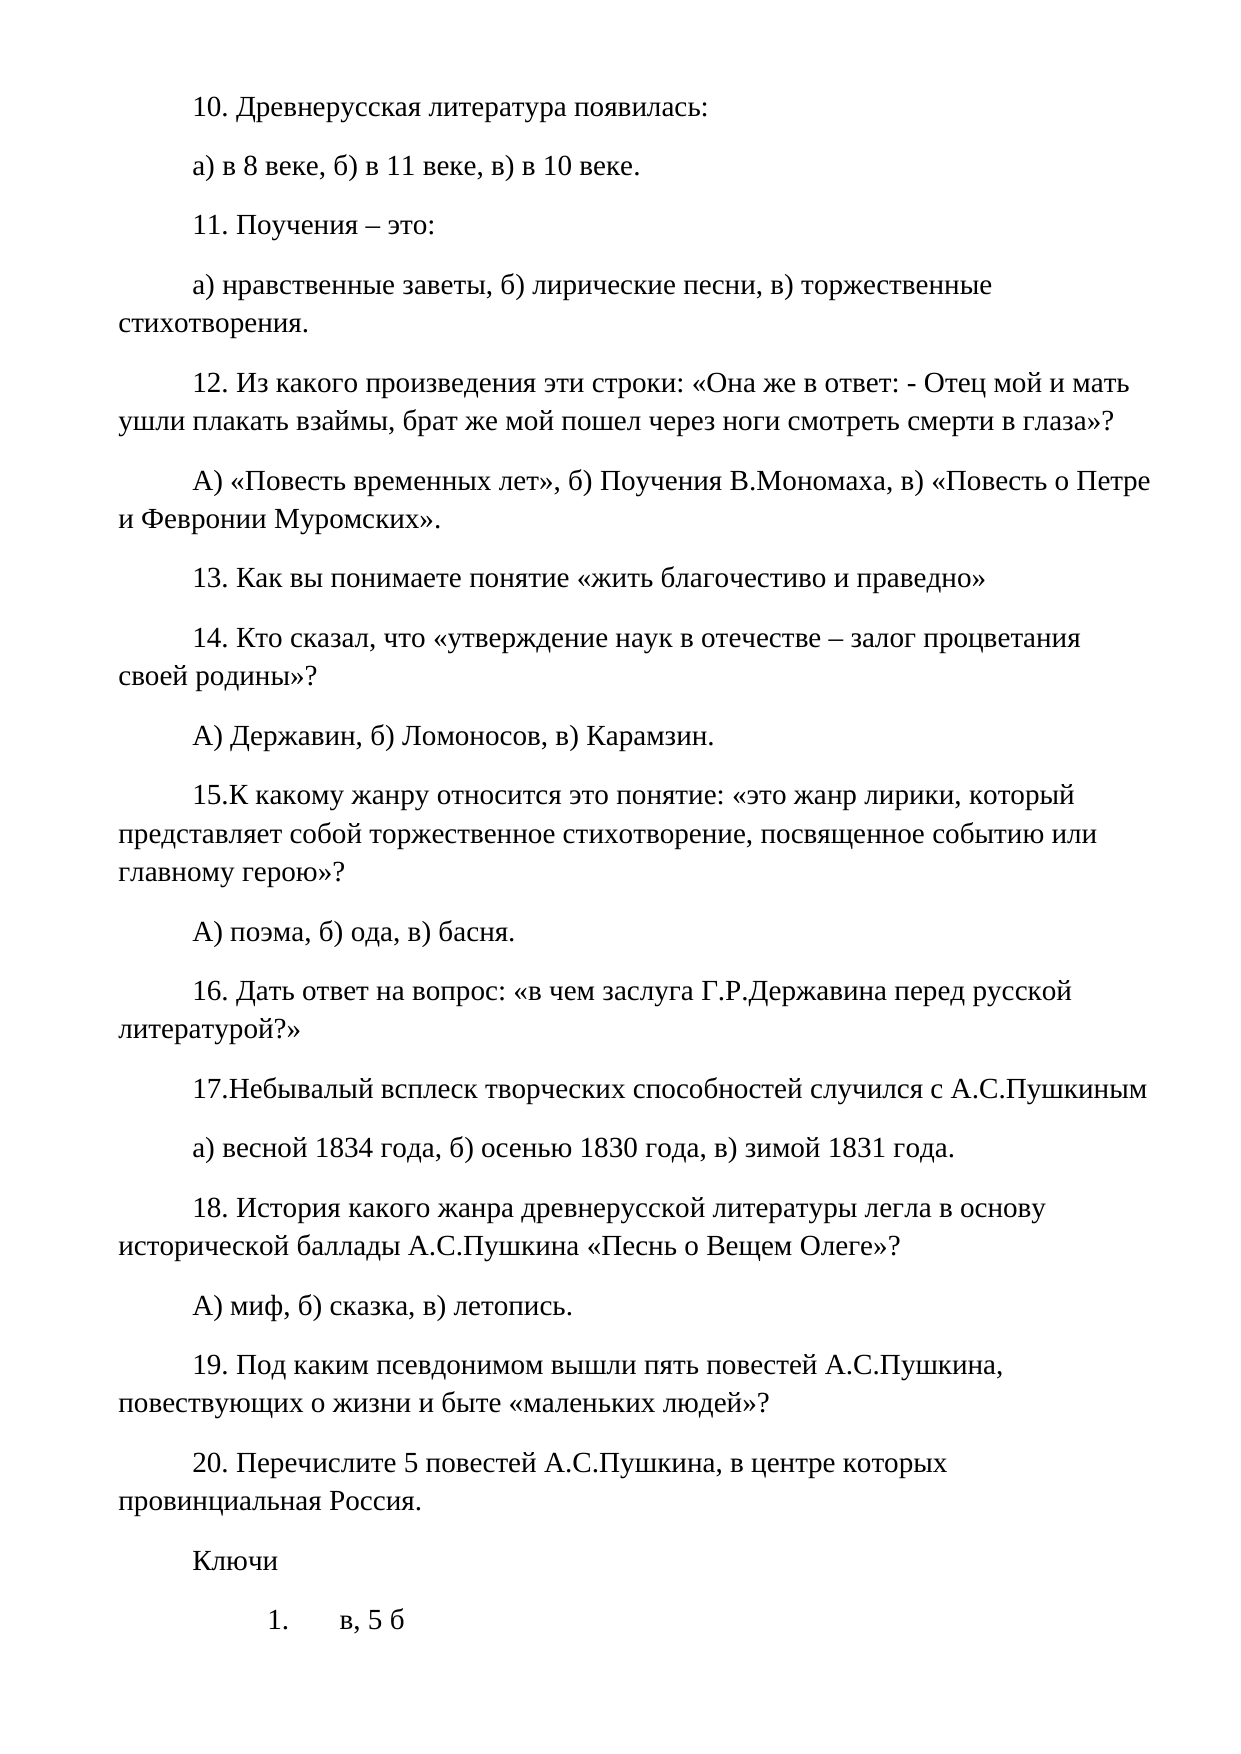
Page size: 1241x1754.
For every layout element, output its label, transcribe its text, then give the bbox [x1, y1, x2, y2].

text 17.Небывалый всплеск творческих способностей случился с А.С.Пушкиным [118, 1071, 1152, 1104]
text 10. Древнерусская литература появилась: [118, 89, 1152, 122]
text 19. Под каким псевдонимом вышли пять повестей А.С.Пушкина, повествующих о жизни и быте «маленьких людей»? [118, 1347, 1152, 1419]
text а) нравственные заветы, б) лирические песни, в) торжественные стихотворения. [118, 267, 1152, 339]
text 18. История какого жанра древнерусской литературы легла в основу исторической баллады А.С.Пушкина «Песнь о Вещем Олеге»? [118, 1190, 1152, 1262]
text Ключи [118, 1543, 1152, 1576]
text а) весной 1834 года, б) осенью 1830 года, в) зимой 1831 года. [118, 1130, 1152, 1164]
text А) «Повесть временных лет», б) Поучения В.Мономаха, в) «Повесть о Петре и Февронии Муромских». [118, 463, 1152, 535]
text А) поэма, б) ода, в) басня. [118, 914, 1152, 947]
text 15.К какому жанру относится это понятие: «это жанр лирики, который представляет собой торжественное стихотворение, посвященное событию или главному герою»? [118, 777, 1152, 888]
text а) в 8 веке, б) в 11 веке, в) в 10 веке. [118, 148, 1152, 182]
text 13. Как вы понимаете понятие «жить благочестиво и праведно» [118, 561, 1152, 594]
text 12. Из какого произведения эти строки: «Она же в ответ: - Отец мой и мать ушли плакать взаймы, брат же мой пошел через ноги смотреть смерти в глаза»? [118, 365, 1152, 437]
list в, 5 б [193, 1602, 1152, 1636]
text 20. Перечислите 5 повестей А.С.Пушкина, в центре которых провинциальная Россия. [118, 1445, 1152, 1517]
text 16. Дать ответ на вопрос: «в чем заслуга Г.Р.Державина перед русской литературой?» [118, 973, 1152, 1045]
text А) Державин, б) Ломоносов, в) Карамзин. [118, 718, 1152, 751]
text А) миф, б) сказка, в) летопись. [118, 1288, 1152, 1321]
text 14. Кто сказал, что «утверждение наук в отечестве – залог процветания своей родины»? [118, 620, 1152, 692]
text 11. Поучения – это: [118, 207, 1152, 241]
